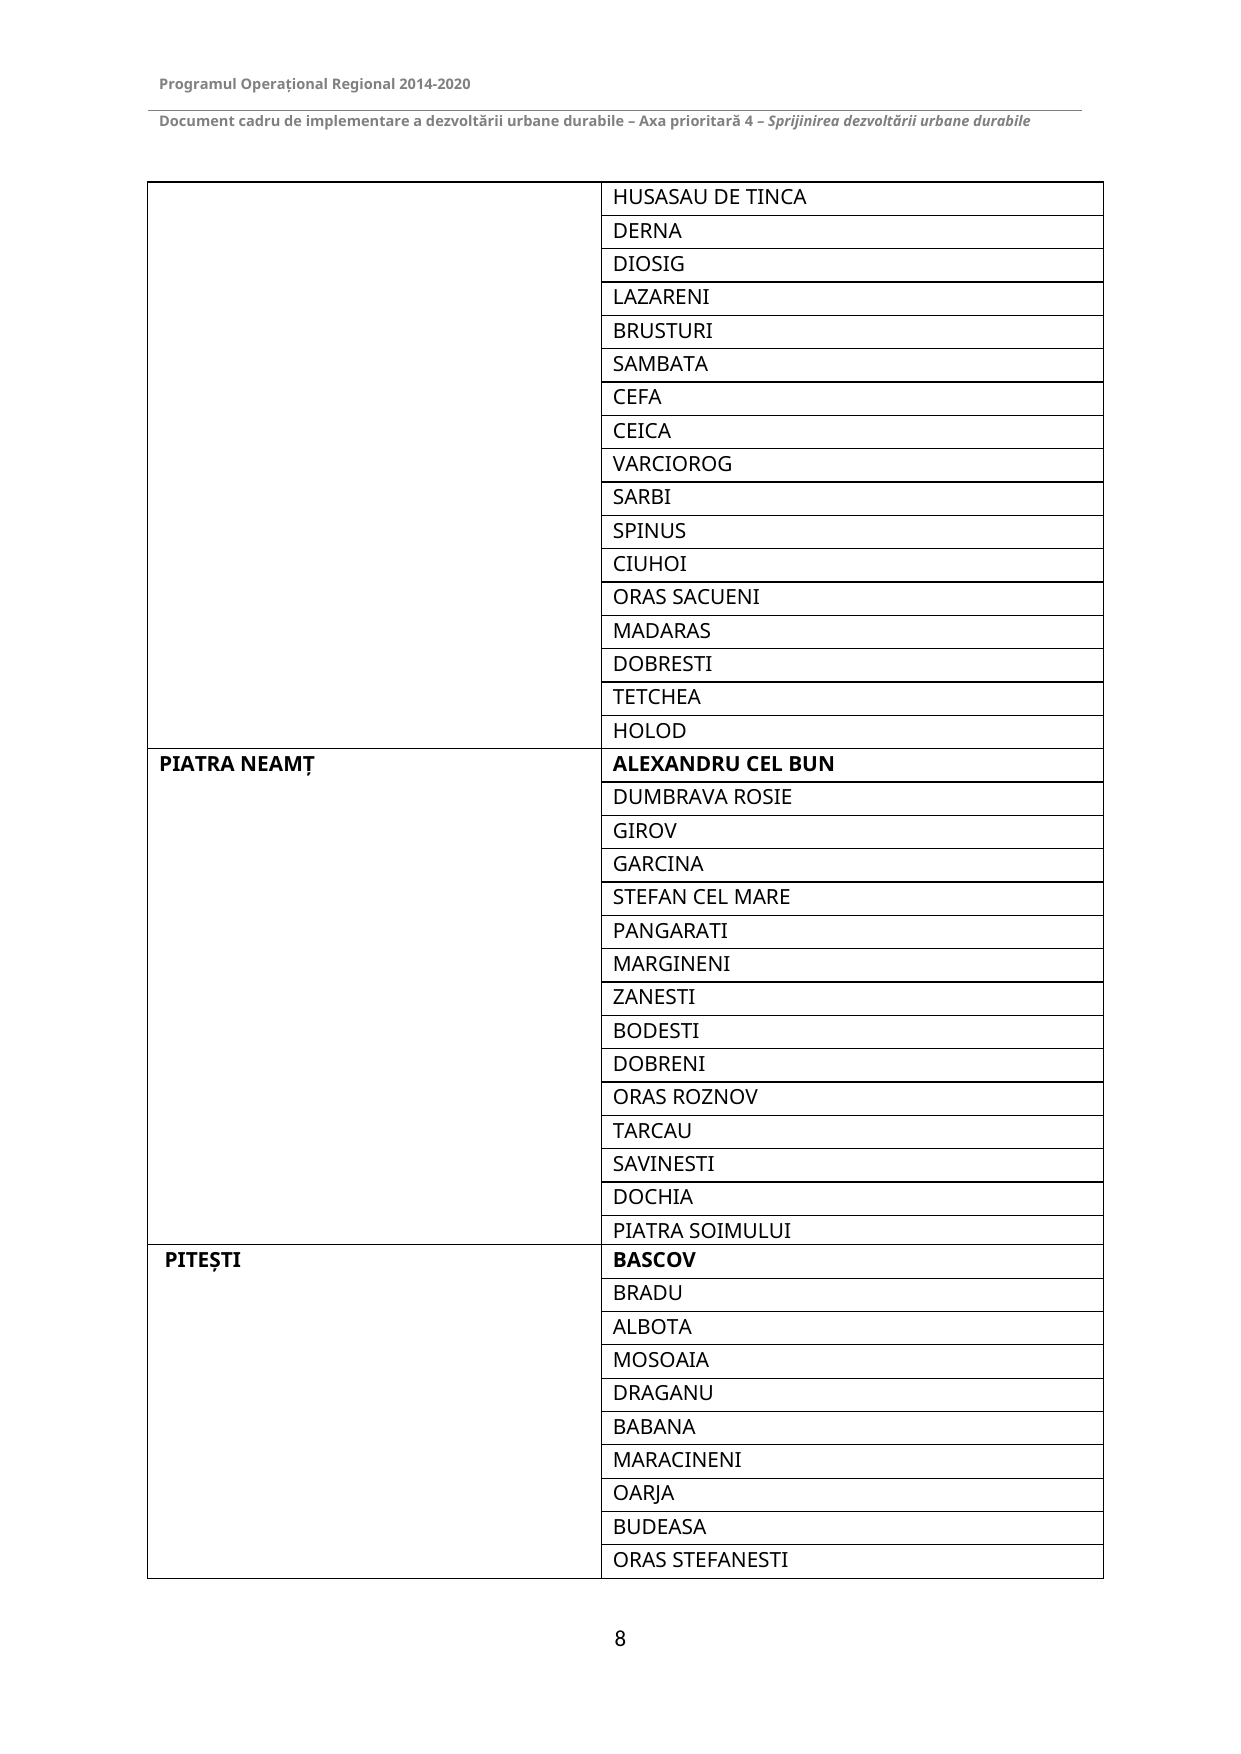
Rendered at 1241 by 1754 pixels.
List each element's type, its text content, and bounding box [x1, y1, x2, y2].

table_cell DUMBRAVA ROSIE [602, 783, 1103, 815]
table_cell DOBRESTI [602, 649, 1103, 681]
table_cell STEFAN CEL MARE [602, 883, 1103, 915]
table_cell BASCOV [602, 1245, 1103, 1277]
table_cell MARGINENI [602, 949, 1103, 981]
table_cell MOSOAIA [602, 1345, 1103, 1377]
table_cell BRADU [602, 1279, 1103, 1311]
table_cell HOLOD [602, 716, 1103, 748]
table_cell ALBOTA [602, 1312, 1103, 1344]
table_cell CEICA [602, 416, 1103, 448]
table_cell GIROV [602, 816, 1103, 848]
table_cell CIUHOI [602, 549, 1103, 581]
table_cell ALEXANDRU CEL BUN [602, 749, 1103, 781]
table_cell SARBI [602, 483, 1103, 515]
table_cell DERNA [602, 216, 1103, 248]
table_cell SAMBATA [602, 349, 1103, 381]
table_cell ORAS ROZNOV [602, 1083, 1103, 1115]
table_cell PIATRA NEAMȚ [148, 749, 601, 1244]
table_cell TARCAU [602, 1116, 1103, 1148]
table_cell HUSASAU DE TINCA [602, 183, 1103, 215]
table_cell DOCHIA [602, 1183, 1103, 1215]
table_cell BODESTI [602, 1016, 1103, 1048]
table_cell BRUSTURI [602, 316, 1103, 348]
table_cell BUDEASA [602, 1512, 1103, 1544]
table_cell CEFA [602, 383, 1103, 415]
table_cell LAZARENI [602, 283, 1103, 315]
table_cell DOBRENI [602, 1049, 1103, 1081]
table_cell SPINUS [602, 516, 1103, 548]
table_cell PITEȘTI [148, 1245, 601, 1577]
table_cell GARCINA [602, 849, 1103, 881]
table_cell ZANESTI [602, 983, 1103, 1015]
table_cell MADARAS [602, 616, 1103, 648]
table_cell OARJA [602, 1479, 1103, 1511]
table_cell SAVINESTI [602, 1149, 1103, 1181]
table_cell VARCIOROG [602, 449, 1103, 481]
table_cell MARACINENI [602, 1445, 1103, 1477]
table_cell BABANA [602, 1412, 1103, 1444]
table_cell TETCHEA [602, 683, 1103, 715]
table_cell PIATRA SOIMULUI [602, 1216, 1103, 1244]
table_cell PANGARATI [602, 916, 1103, 948]
table_cell DRAGANU [602, 1379, 1103, 1411]
table_cell ORAS STEFANESTI [602, 1545, 1103, 1577]
table_cell ORAS SACUENI [602, 583, 1103, 615]
table_cell DIOSIG [602, 249, 1103, 281]
